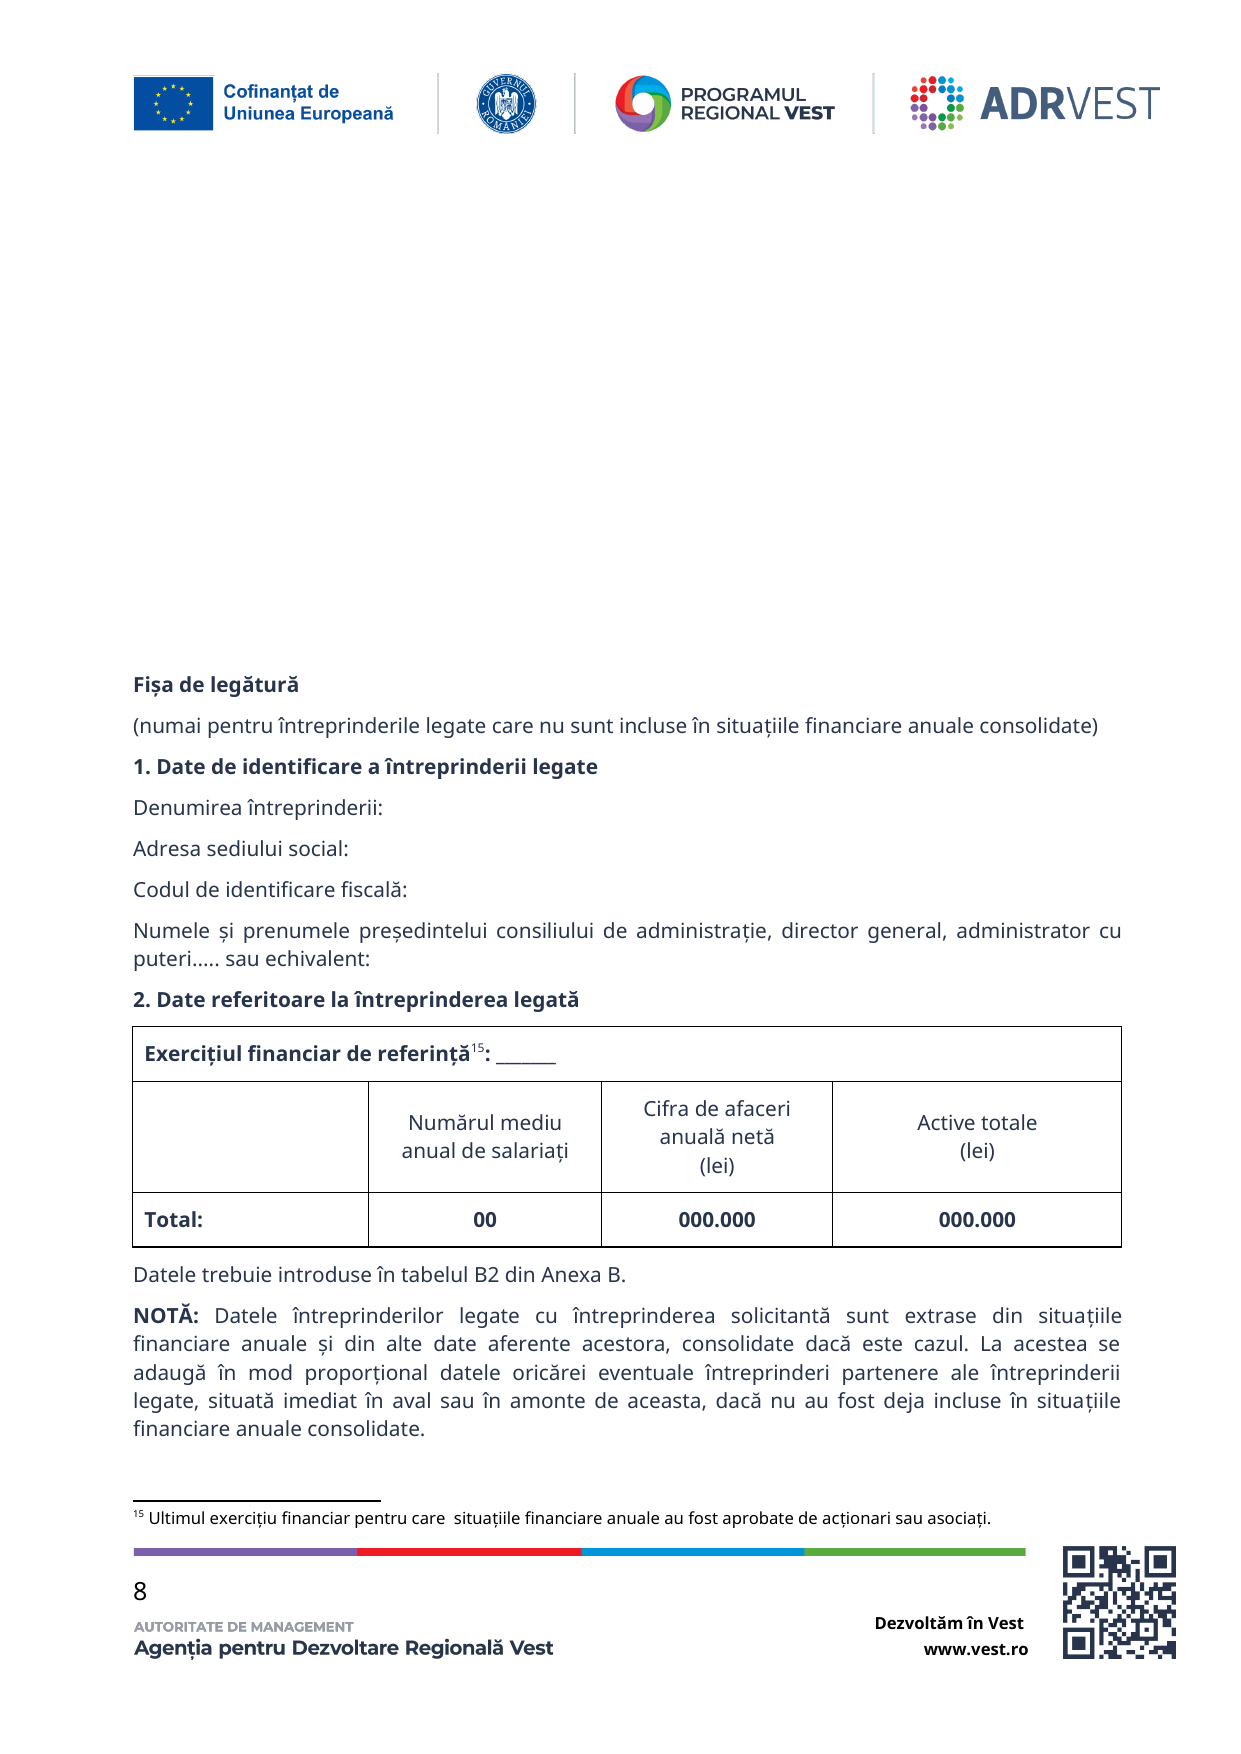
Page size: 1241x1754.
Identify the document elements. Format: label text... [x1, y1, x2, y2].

table_cell 000.000 [602, 1193, 832, 1246]
picture [132, 73, 1160, 134]
table_cell Total: [133, 1193, 368, 1246]
picture [1054, 1537, 1185, 1668]
text Numele şi prenumele preşedintelui consiliului de administraţie, director general, administrator cu puteri..... sau echivalent: [133, 916, 1122, 973]
table_cell Numărul mediu anual de salariaţi [369, 1082, 601, 1192]
text Denumirea întreprinderii: [133, 793, 1122, 821]
table_cell [133, 1082, 368, 1192]
table_cell 00 [369, 1193, 601, 1246]
table_cell Cifra de afaceri anuală netă (lei) [602, 1082, 832, 1192]
text Datele trebuie introduse în tabelul B2 din Anexa B. [133, 1260, 1122, 1288]
text 2. Date referitoare la întreprinderea legată [133, 985, 1122, 1013]
text Adresa sediului social: [133, 834, 1122, 862]
text (numai pentru întreprinderile legate care nu sunt incluse în situaţiile financiare anuale consolidate) [133, 711, 1122, 739]
text 1. Date de identificare a întreprinderii legate [133, 752, 1122, 780]
table_header Exerciţiul financiar de referinţă: _______ [133, 1027, 1121, 1081]
table_cell Active totale (lei) [833, 1082, 1121, 1192]
text Fişa de legătură [133, 670, 1122, 698]
text Codul de identificare fiscală: [133, 875, 1122, 903]
table_cell 000.000 [833, 1193, 1121, 1246]
text NOTĂ: Datele întreprinderilor legate cu întreprinderea solicitantă sunt extrase din situaţiile financiare anuale şi din alte date aferente acestora, consolidate dacă este cazul. La acestea se adaugă în mod proporţional datele oricărei eventuale întreprinderi partenere ale întreprinderii legate, situată imediat în aval sau în amonte de aceasta, dacă nu au fost deja incluse în situaţiile financiare anuale consolidate. [133, 1301, 1122, 1443]
